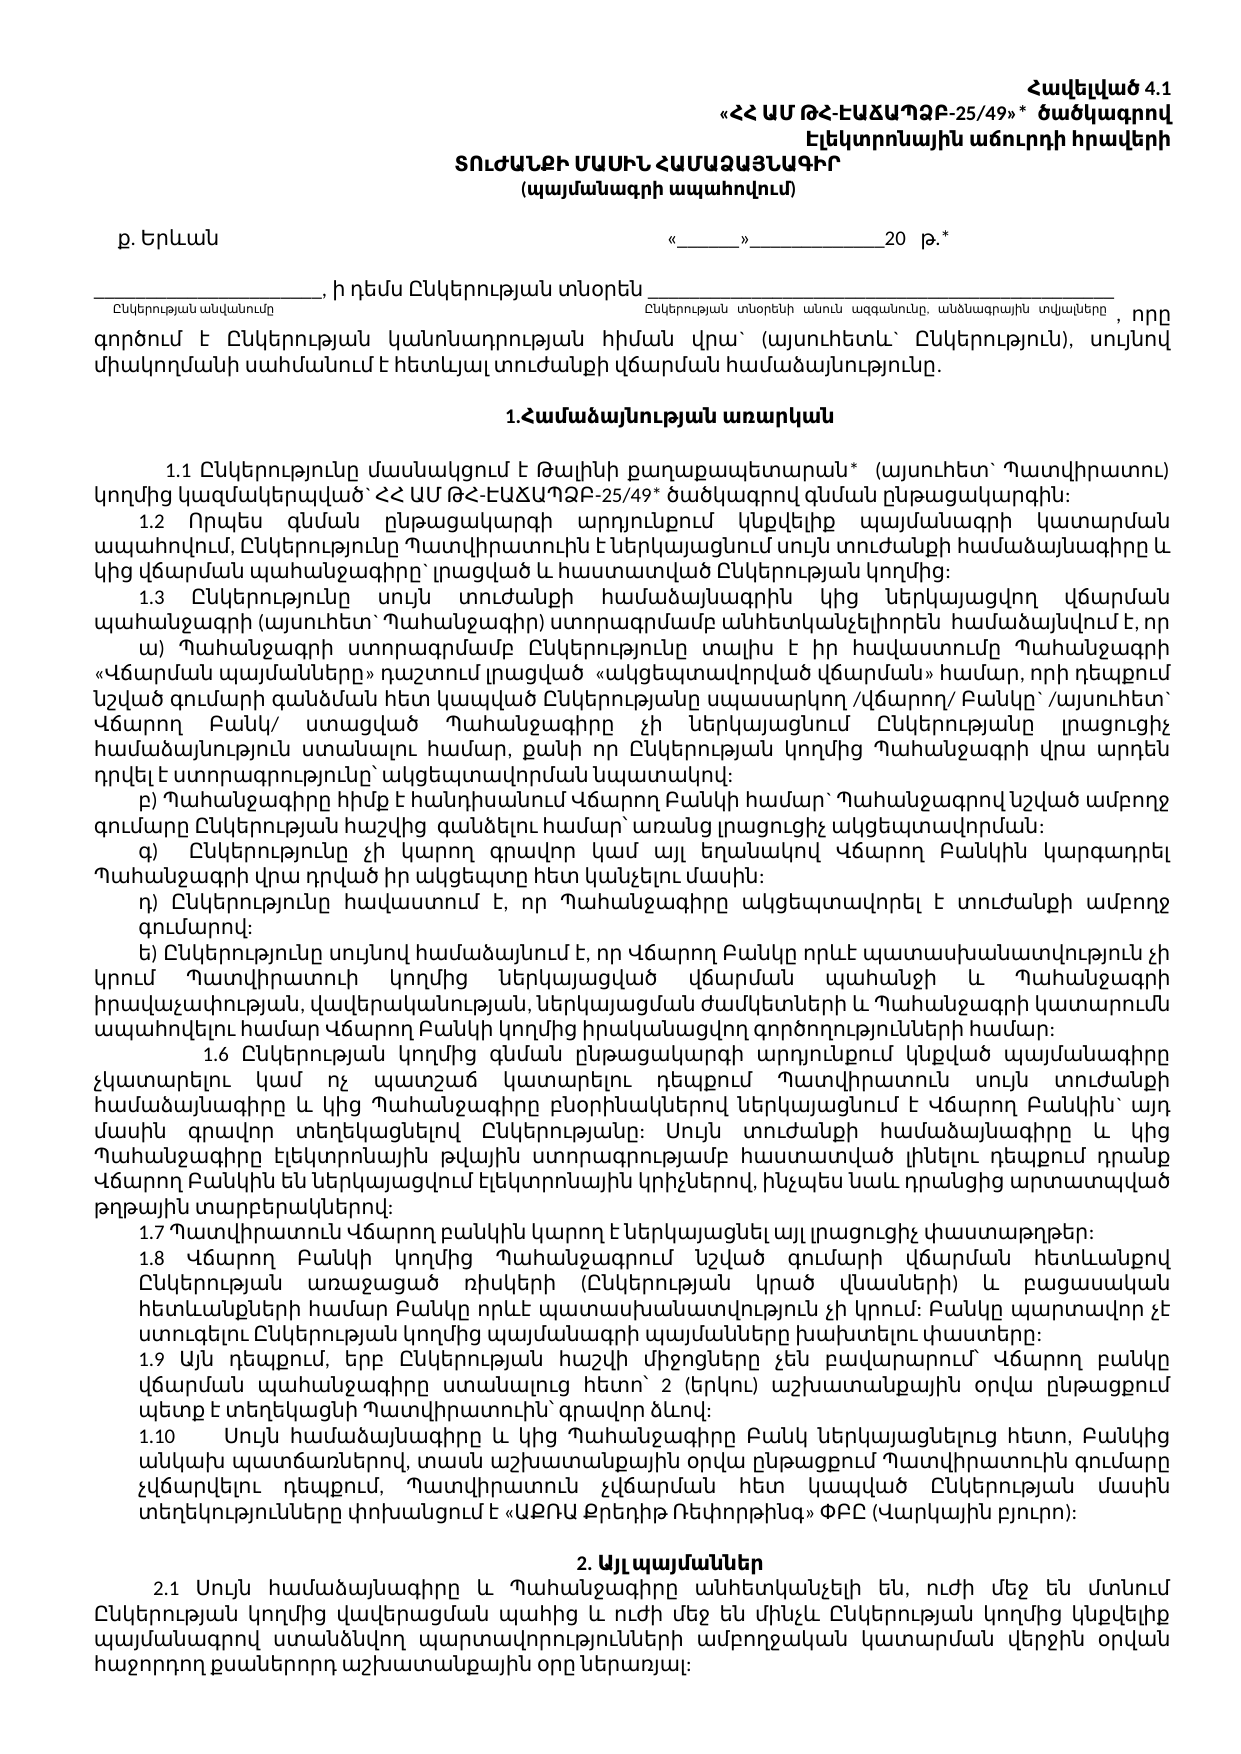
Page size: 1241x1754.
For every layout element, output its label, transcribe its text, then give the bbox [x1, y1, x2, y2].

text ա) Պահանջագրի ստորագրմամբ Ընկերությունը տալիս է իր հավաստումը Պահանջագրի «Վճարման պայմանները» դաշտում լրացված «ակցեպտավորված վճարման» համար, որի դեպքում նշված գումարի գանձման հետ կապված Ընկերությանը սպասարկող /վճարող/ Բանկը` /այսուհետ` Վճարող Բանկ/ ստացված Պահանջագիրը չի ներկայացնում Ընկերությանը լրացուցիչ համաձայնություն ստանալու համար, քանի որ Ընկերության կողմից Պահանջագրի վրա արդեն դրվել է ստորագրությունը՝ ակցեպտավորման նպատակով: [94, 635, 1171, 787]
text 2.1 Սույն համաձայնագիրը և Պահանջագիրը անհետկանչելի են, ուժի մեջ են մտնում Ընկերության կողմից վավերացման պահից և ուժի մեջ են մինչև Ընկերության կողմից կնքվելիք պայմանագրով ստանձնվող պարտավորությունների ամբողջական կատարման վերջին օրվան հաջորդող քսաներորդ աշխատանքային օրը ներառյալ: [94, 1575, 1171, 1677]
text դ) Ընկերությունը հավաստում է, որ Պահանջագիրը ակցեպտավորել է տուժանքի ամբողջ գումարով: [138, 889, 1171, 940]
text ք. Երևան «______»_____________20 թ.* [94, 225, 1171, 250]
text 1.8 Վճարող Բանկի կողմից Պահանջագրում նշված գումարի վճարման հետևանքով Ընկերության առաջացած ռիսկերի (Ընկերության կրած վնասների) և բացասական հետևանքների համար Բանկը որևէ պատասխանատվություն չի կրում: Բանկը պարտավոր չէ ստուգելու Ընկերության կողմից պայմանագրի պայմանները խախտելու փաստերը: [138, 1245, 1171, 1347]
text Ընկերության անվանումը Ընկերության տնօրենի անուն ազգանունը, անձնագրային տվյալները , որը գործում է Ընկերության կանոնադրության հիման վրա` (այսուհետև` Ընկերություն), սույնով միակողմանի սահմանում է հետևյալ տուժանքի վճարման համաձայնությունը. [94, 301, 1171, 377]
text 1.Համաձայնության առարկան [169, 403, 1171, 428]
text 2. Այլ պայմաններ [169, 1550, 1171, 1575]
text (պայմանագրի ապահովում) [94, 177, 1171, 199]
text ե) Ընկերությունը սույնով համաձայնում է, որ Վճարող Բանկը որևէ պատասխանատվություն չի կրում Պատվիրատուի կողմից ներկայացված վճարման պահանջի և Պահանջագրի իրավաչափության, վավերականության, ներկայացման ժամկետների և Պահանջագրի կատարումն ապահովելու համար Վճարող Բանկի կողմից իրականացվող գործողությունների համար: [94, 940, 1171, 1042]
text Հավելված 4.1 [94, 75, 1171, 100]
text բ) Պահանջագիրը հիմք է հանդիսանում Վճարող Բանկի համար` Պահանջագրով նշված ամբողջ գումարը Ընկերության հաշվից գանձելու համար՝ առանց լրացուցիչ ակցեպտավորման: [94, 787, 1171, 838]
text գ) Ընկերությունը չի կարող գրավոր կամ այլ եղանակով Վճարող Բանկին կարգադրել Պահանջագրի վրա դրված իր ակցեպտը հետ կանչելու մասին: [94, 838, 1171, 889]
text 1.10 Սույն համաձայնագիրը և կից Պահանջագիրը Բանկ ներկայացնելուց հետո, Բանկից անկախ պատճառներով, տասն աշխատանքային օրվա ընթացքում Պատվիրատուին գումարը չվճարվելու դեպքում, Պատվիրատուն չվճարման հետ կապված Ընկերության մասին տեղեկությունները փոխանցում է «ԱՔՌԱ Քրեդիթ Ռեփորթինգ» ՓԲԸ (Վարկային բյուրո): [138, 1423, 1171, 1524]
text ՏՈւԺԱՆՔԻ ՄԱՍԻՆ ՀԱՄԱՁԱՅՆԱԳԻՐ [94, 151, 1171, 177]
text Էլեկտրոնային աճուրդի հրավերի [94, 126, 1171, 151]
text 1.6 Ընկերության կողմից գնման ընթացակարգի արդյունքում կնքված պայմանագիրը չկատարելու կամ ոչ պատշաճ կատարելու դեպքում Պատվիրատուն սույն տուժանքի համաձայնագիրը և կից Պահանջագիրը բնօրինակներով ներկայացնում է Վճարող Բանկին` այդ մասին գրավոր տեղեկացնելով Ընկերությանը: Սույն տուժանքի համաձայնագիրը և կից Պահանջագիրը էլեկտրոնային թվային ստորագրությամբ հաստատված լինելու դեպքում դրանք Վճարող Բանկին են ներկայացվում էլեկտրոնային կրիչներով, ինչպես նաև դրանցից արտատպված թղթային տարբերակներով: [94, 1042, 1171, 1219]
text 1.2 Որպես գնման ընթացակարգի արդյունքում կնքվելիք պայմանագրի կատարման ապահովում, Ընկերությունը Պատվիրատուին է ներկայացնում սույն տուժանքի համաձայնագիրը և կից վճարման պահանջագիրը` լրացված և հաստատված Ընկերության կողմից: [94, 508, 1171, 584]
text 1.1 Ընկերությունը մասնակցում է Թալինի քաղաքապետարան* (այսուհետ` Պատվիրատու) կողմից կազմակերպված` ՀՀ ԱՄ ԹՀ-ԷԱՃԱՊՁԲ-25/49* ծածկագրով գնման ընթացակարգին: [94, 457, 1171, 508]
text 1.7 Պատվիրատուն Վճարող բանկին կարող է ներկայացնել այլ լրացուցիչ փաստաթղթեր: [138, 1219, 1171, 1245]
text «ՀՀ ԱՄ ԹՀ-ԷԱՃԱՊՁԲ-25/49»* ծածկագրով [94, 100, 1171, 126]
text 1.9 Այն դեպքում, երբ Ընկերության հաշվի միջոցները չեն բավարարում՝ Վճարող բանկը վճարման պահանջագիրը ստանալուց հետո՝ 2 (երկու) աշխատանքային օրվա ընթացքում պետք է տեղեկացնի Պատվիրատուին՝ գրավոր ձևով: [138, 1347, 1171, 1423]
text ______________________, ի դեմս Ընկերության տնօրեն _____________________________________________ [94, 276, 1171, 301]
text 1.3 Ընկերությունը սույն տուժանքի համաձայնագրին կից ներկայացվող վճարման պահանջագրի (այսուհետ` Պահանջագիր) ստորագրմամբ անհետկանչելիորեն համաձայնվում է, որ [94, 584, 1171, 635]
